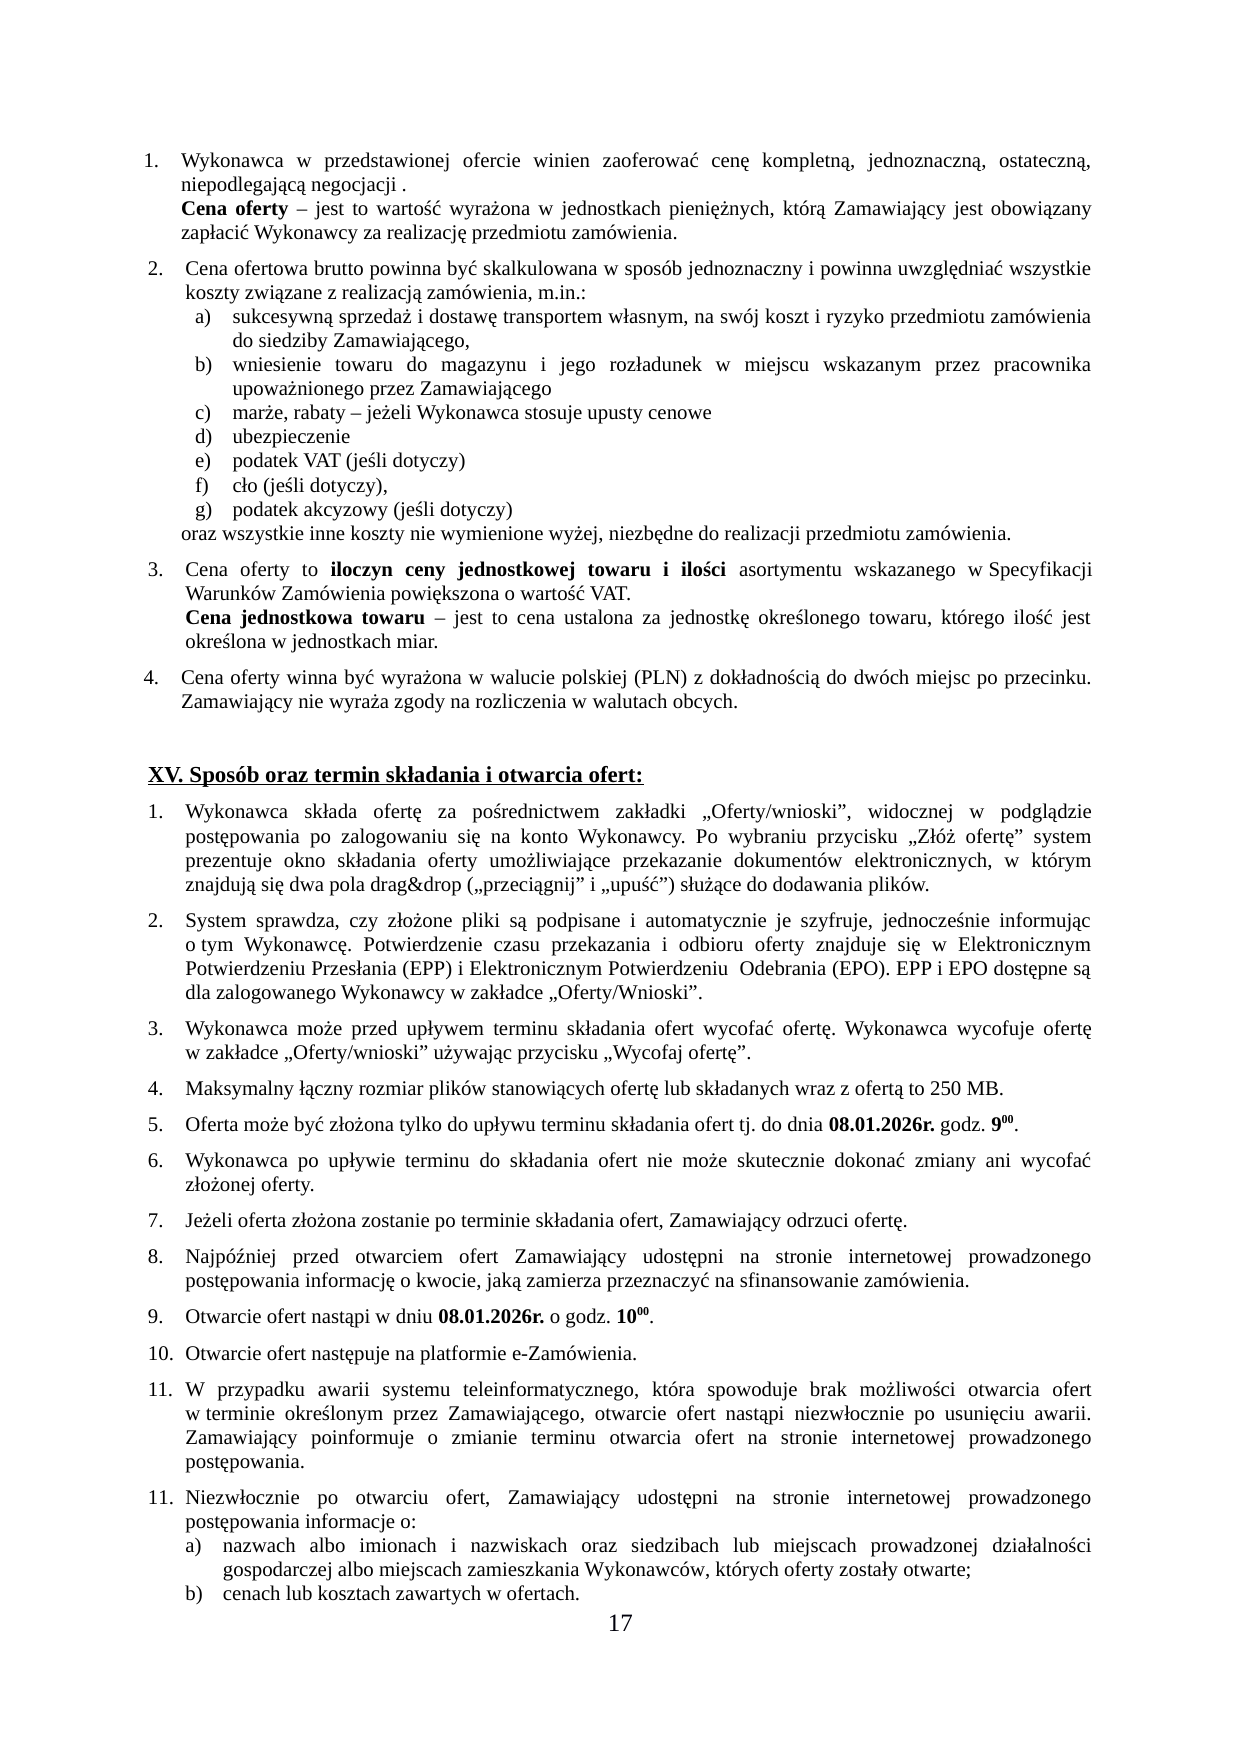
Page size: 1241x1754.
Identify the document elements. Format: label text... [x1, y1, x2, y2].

text Cena oferty – jest to wartość wyrażona w jednostkach pieniężnych, którą Zamawiający jest obowiązany zapłacić Wykonawcy za realizację przedmiotu zamówienia. [181, 196, 1092, 244]
list Otwarcie ofert następuje na platformie e-Zamówienia. [148, 1340, 1092, 1364]
list W przypadku awarii systemu teleinformatycznego, która spowoduje brak możliwości otwarcia ofert w terminie określonym przez Zamawiającego, otwarcie ofert nastąpi niezwłocznie po usunięciu awarii. Zamawiający poinformuje o zmianie terminu otwarcia ofert na stronie internetowej prowadzonego postępowania. [148, 1376, 1092, 1473]
list wniesienie towaru do magazynu i jego rozładunek w miejscu wskazanym przez pracownika upoważnionego przez Zamawiającego [195, 352, 1092, 400]
list sukcesywną sprzedaż i dostawę transportem własnym, na swój koszt i ryzyko przedmiotu zamówienia do siedziby Zamawiającego, [195, 304, 1092, 352]
list podatek VAT (jeśli dotyczy) [195, 448, 1092, 472]
list Maksymalny łączny rozmiar plików stanowiących ofertę lub składanych wraz z ofertą to 250 MB. [148, 1076, 1092, 1100]
list Wykonawca po upływie terminu do składania ofert nie może skutecznie dokonać zmiany ani wycofać złożonej oferty. [148, 1148, 1092, 1196]
list cenach lub kosztach zawartych w ofertach. [185, 1581, 1092, 1605]
list Cena oferty to iloczyn ceny jednostkowej towaru i ilości asortymentu wskazanego w Specyfikacji Warunków Zamówienia powiększona o wartość VAT. [148, 557, 1092, 605]
list Wykonawca może przed upływem terminu składania ofert wycofać ofertę. Wykonawca wycofuje ofertę w zakładce „Oferty/wnioski” używając przycisku „Wycofaj ofertę”. [148, 1016, 1092, 1064]
text oraz wszystkie inne koszty nie wymienione wyżej, niezbędne do realizacji przedmiotu zamówienia. [181, 521, 1092, 545]
list Cena oferty winna być wyrażona w walucie polskiej (PLN) z dokładnością do dwóch miejsc po przecinku. Zamawiający nie wyraża zgody na rozliczenia w walutach obcych. [143, 665, 1092, 713]
list Otwarcie ofert nastąpi w dniu 08.01.2026r. o godz. 1000. [148, 1304, 1092, 1328]
list podatek akcyzowy (jeśli dotyczy) [195, 497, 1092, 521]
list Cena ofertowa brutto powinna być skalkulowana w sposób jednoznaczny i powinna uwzględniać wszystkie koszty związane z realizacją zamówienia, m.in.: [148, 256, 1092, 304]
list Najpóźniej przed otwarciem ofert Zamawiający udostępni na stronie internetowej prowadzonego postępowania informację o kwocie, jaką zamierza przeznaczyć na sfinansowanie zamówienia. [148, 1244, 1092, 1292]
list Jeżeli oferta złożona zostanie po terminie składania ofert, Zamawiający odrzuci ofertę. [148, 1208, 1092, 1232]
list ubezpieczenie [195, 424, 1092, 448]
list Oferta może być złożona tylko do upływu terminu składania ofert tj. do dnia 08.01.2026r. godz. 900. [148, 1112, 1092, 1136]
list marże, rabaty – jeżeli Wykonawca stosuje upusty cenowe [195, 400, 1092, 424]
list Wykonawca składa ofertę za pośrednictwem zakładki „Oferty/wnioski”, widocznej w podglądzie postępowania po zalogowaniu się na konto Wykonawcy. Po wybraniu przycisku „Złóż ofertę” system prezentuje okno składania oferty umożliwiające przekazanie dokumentów elektronicznych, w którym znajdują się dwa pola drag&drop („przeciągnij” i „upuść”) służące do dodawania plików. [148, 799, 1092, 896]
list cło (jeśli dotyczy), [195, 472, 1092, 497]
list System sprawdza, czy złożone pliki są podpisane i automatycznie je szyfruje, jednocześnie informując o tym Wykonawcę. Potwierdzenie czasu przekazania i odbioru oferty znajduje się w Elektronicznym Potwierdzeniu Przesłania (EPP) i Elektronicznym Potwierdzeniu Odebrania (EPO). EPP i EPO dostępne są dla zalogowanego Wykonawcy w zakładce „Oferty/Wnioski”. [148, 908, 1092, 1004]
text Cena jednostkowa towaru – jest to cena ustalona za jednostkę określonego towaru, którego ilość jest określona w jednostkach miar. [185, 605, 1092, 653]
list Wykonawca w przedstawionej ofercie winien zaoferować cenę kompletną, jednoznaczną, ostateczną, niepodlegającą negocjacji . [143, 148, 1092, 196]
list Niezwłocznie po otwarciu ofert, Zamawiający udostępni na stronie internetowej prowadzonego postępowania informacje o: [148, 1485, 1092, 1533]
text XV. Sposób oraz termin składania i otwarcia ofert: [148, 761, 1092, 787]
list nazwach albo imionach i nazwiskach oraz siedzibach lub miejscach prowadzonej działalności gospodarczej albo miejscach zamieszkania Wykonawców, których oferty zostały otwarte; [185, 1533, 1092, 1581]
